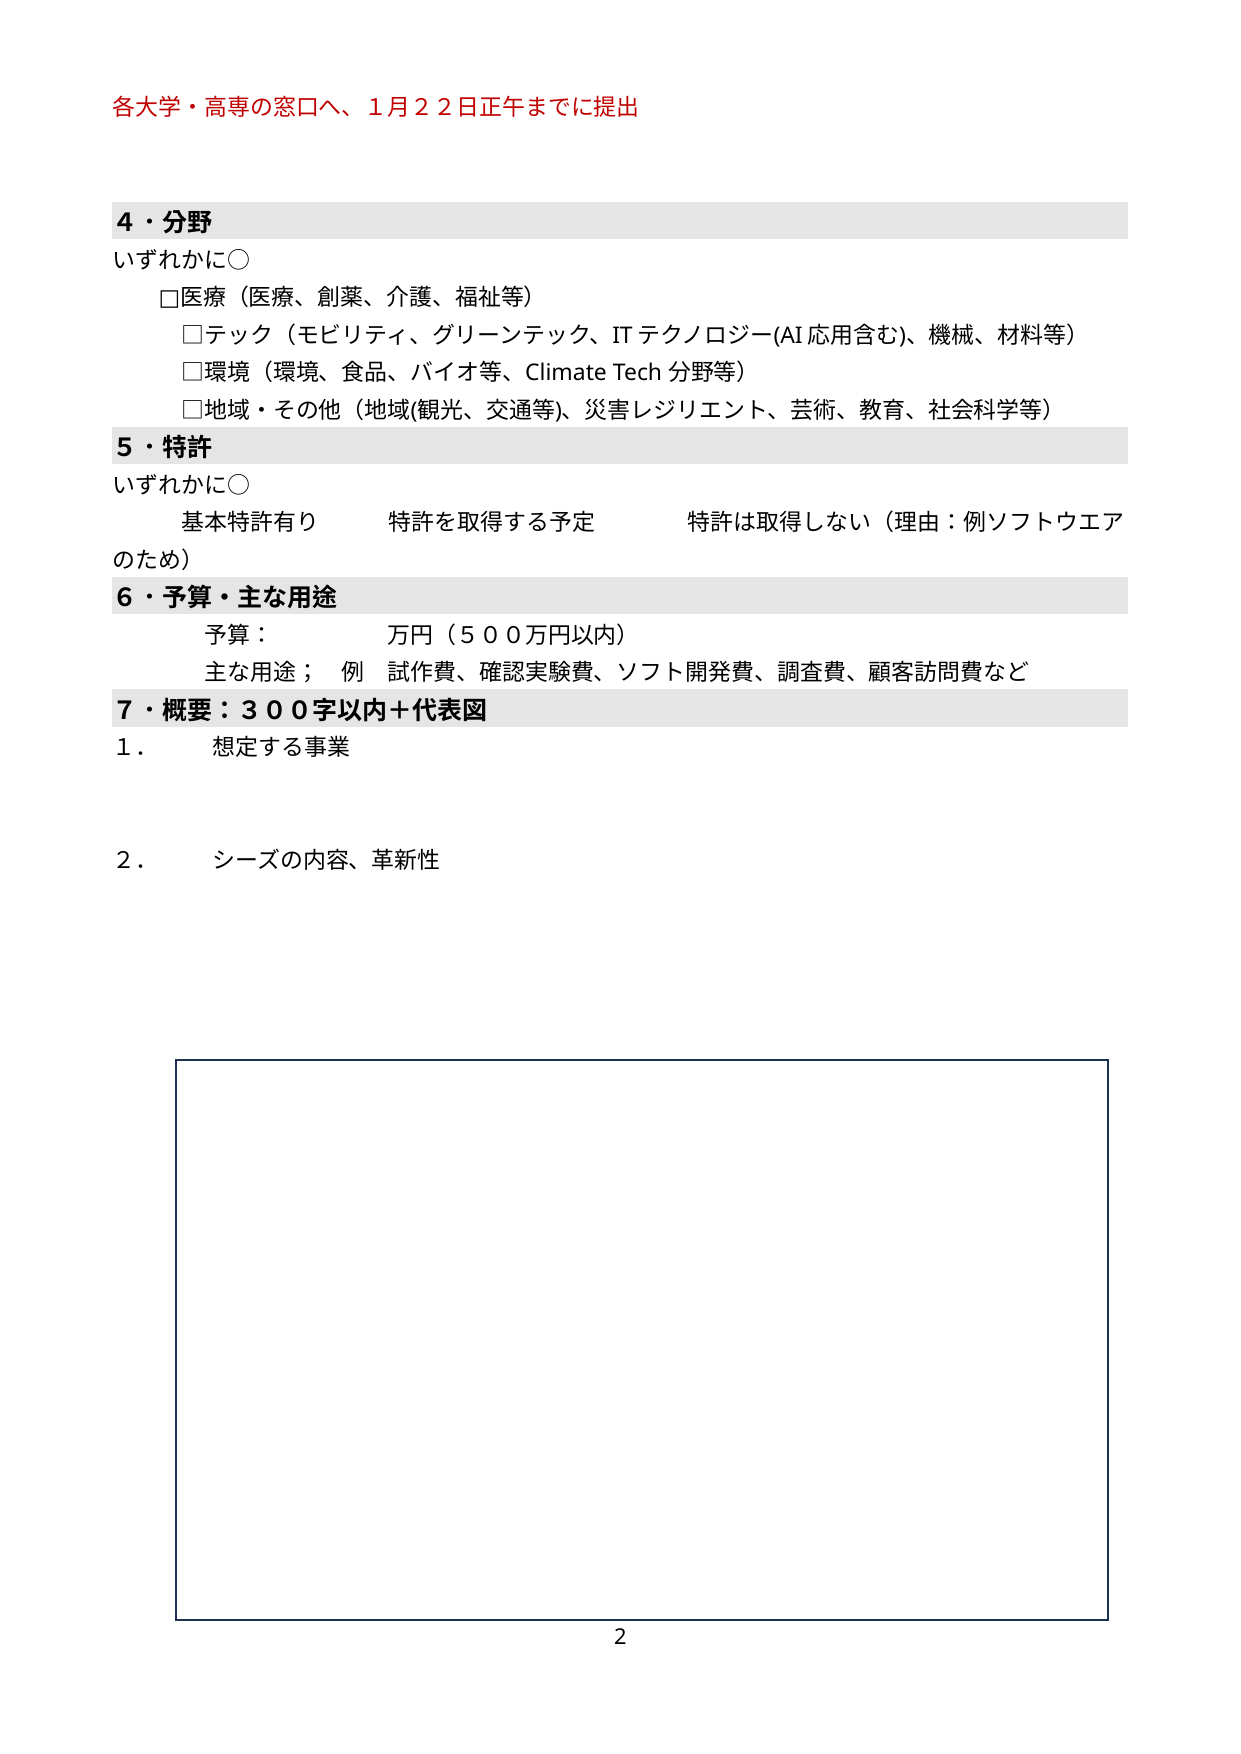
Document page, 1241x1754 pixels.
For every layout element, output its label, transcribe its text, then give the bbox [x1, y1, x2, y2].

text ５．特許 [112, 427, 1128, 464]
text いずれかに○ [112, 464, 1128, 502]
text □テック（モビリティ、グリーンテック、ITテクノロジー(AI応用含む)、機械、材料等） [112, 314, 1128, 352]
text 予算： 万円（５００万円以内） [112, 614, 1128, 652]
text 基本特許有り 特許を取得する予定 特許は取得しない（理由：例ソフトウエアのため） [112, 502, 1128, 577]
text ４．分野 [112, 202, 1128, 239]
text ６．予算・主な用途 [112, 577, 1128, 614]
text □地域・その他（地域(観光、交通等)、災害レジリエント、芸術、教育、社会科学等） [112, 389, 1128, 427]
text ７．概要：３００字以内＋代表図 [112, 689, 1128, 727]
text □環境（環境、食品、バイオ等、Climate Tech 分野等） [112, 352, 1128, 389]
list 想定する事業 [112, 727, 1128, 764]
text いずれかに○ [112, 239, 1128, 277]
text 主な用途； 例 試作費、確認実験費、ソフト開発費、調査費、顧客訪問費など [112, 652, 1128, 689]
text □医療（医療、創薬、介護、福祉等） [112, 277, 1128, 314]
list シーズの内容、革新性 [112, 839, 1128, 877]
